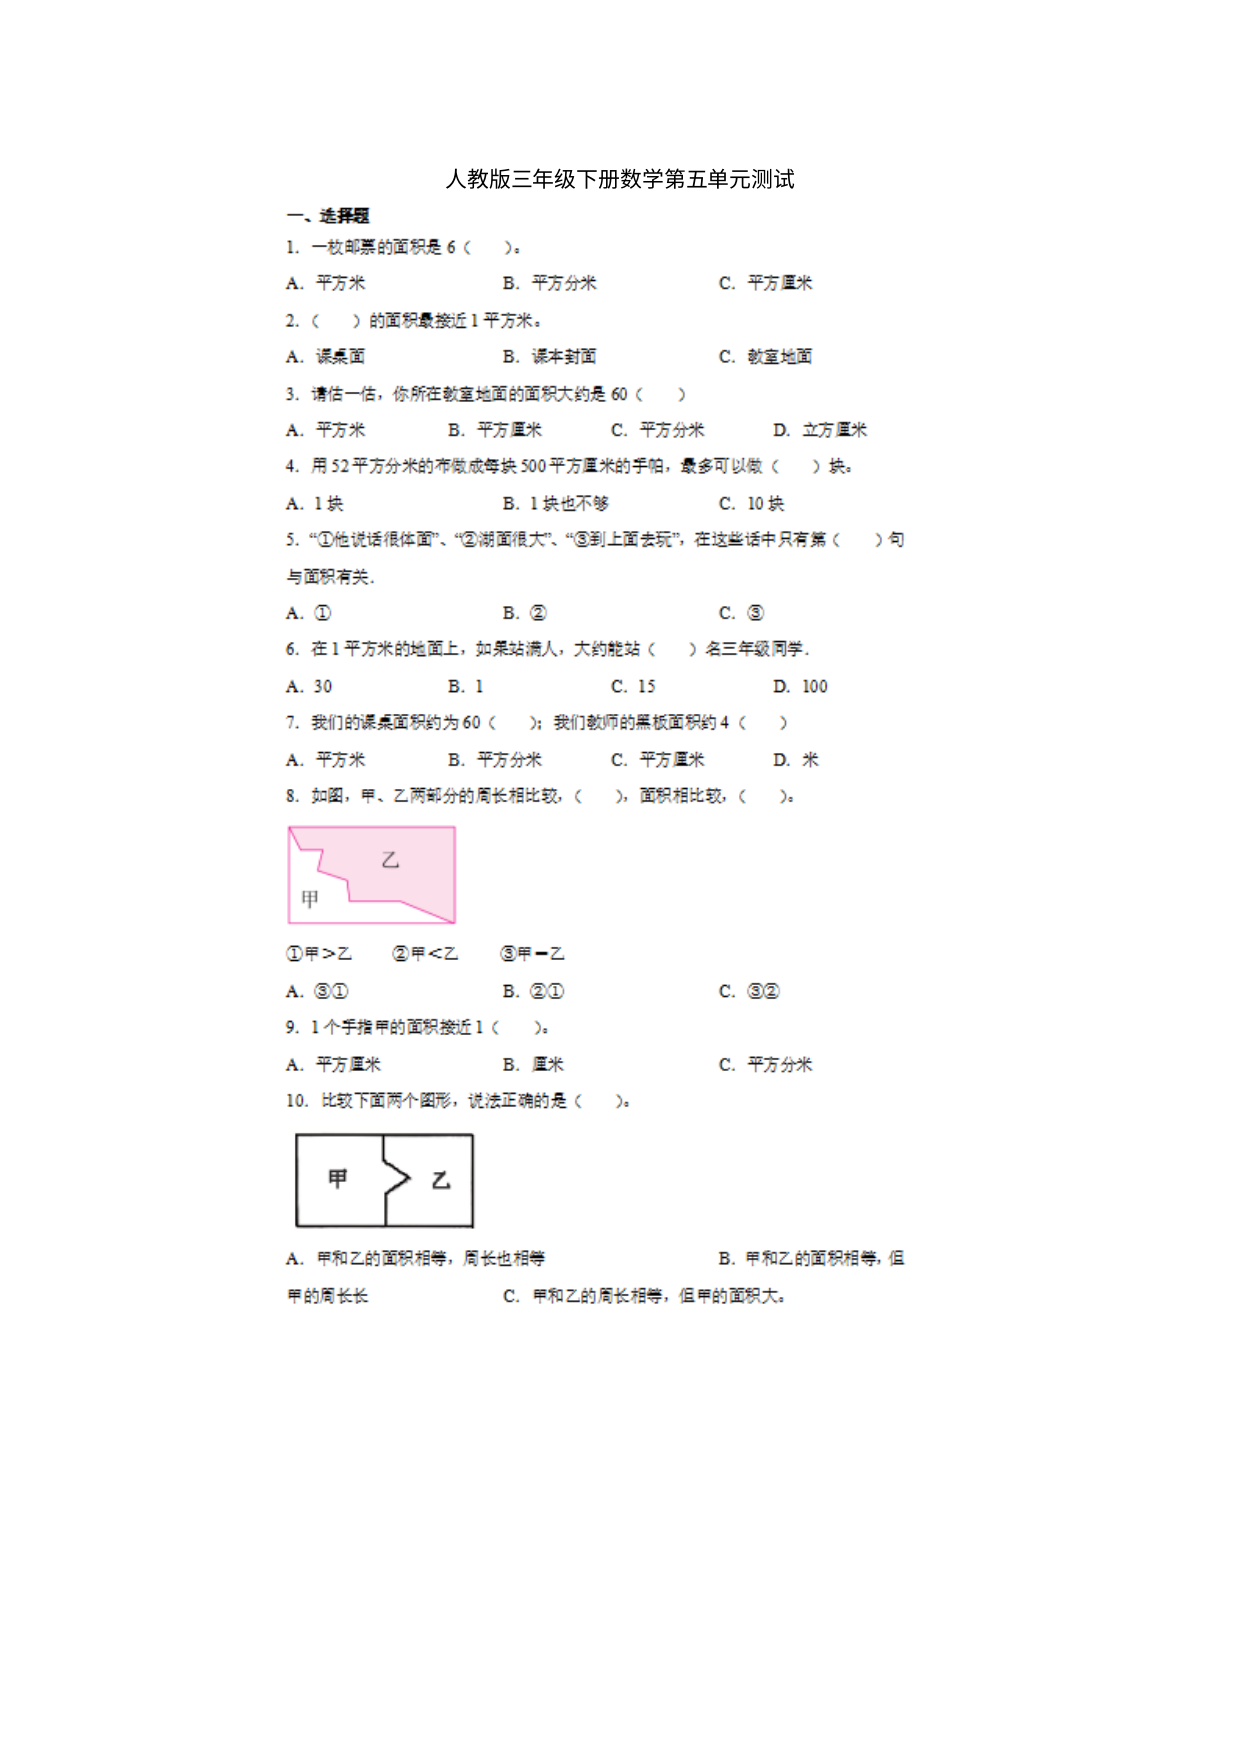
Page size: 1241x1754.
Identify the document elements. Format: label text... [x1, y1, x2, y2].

text 人教版三年级下册数学第五单元测试 [187, 162, 1053, 194]
picture [258, 194, 982, 1307]
